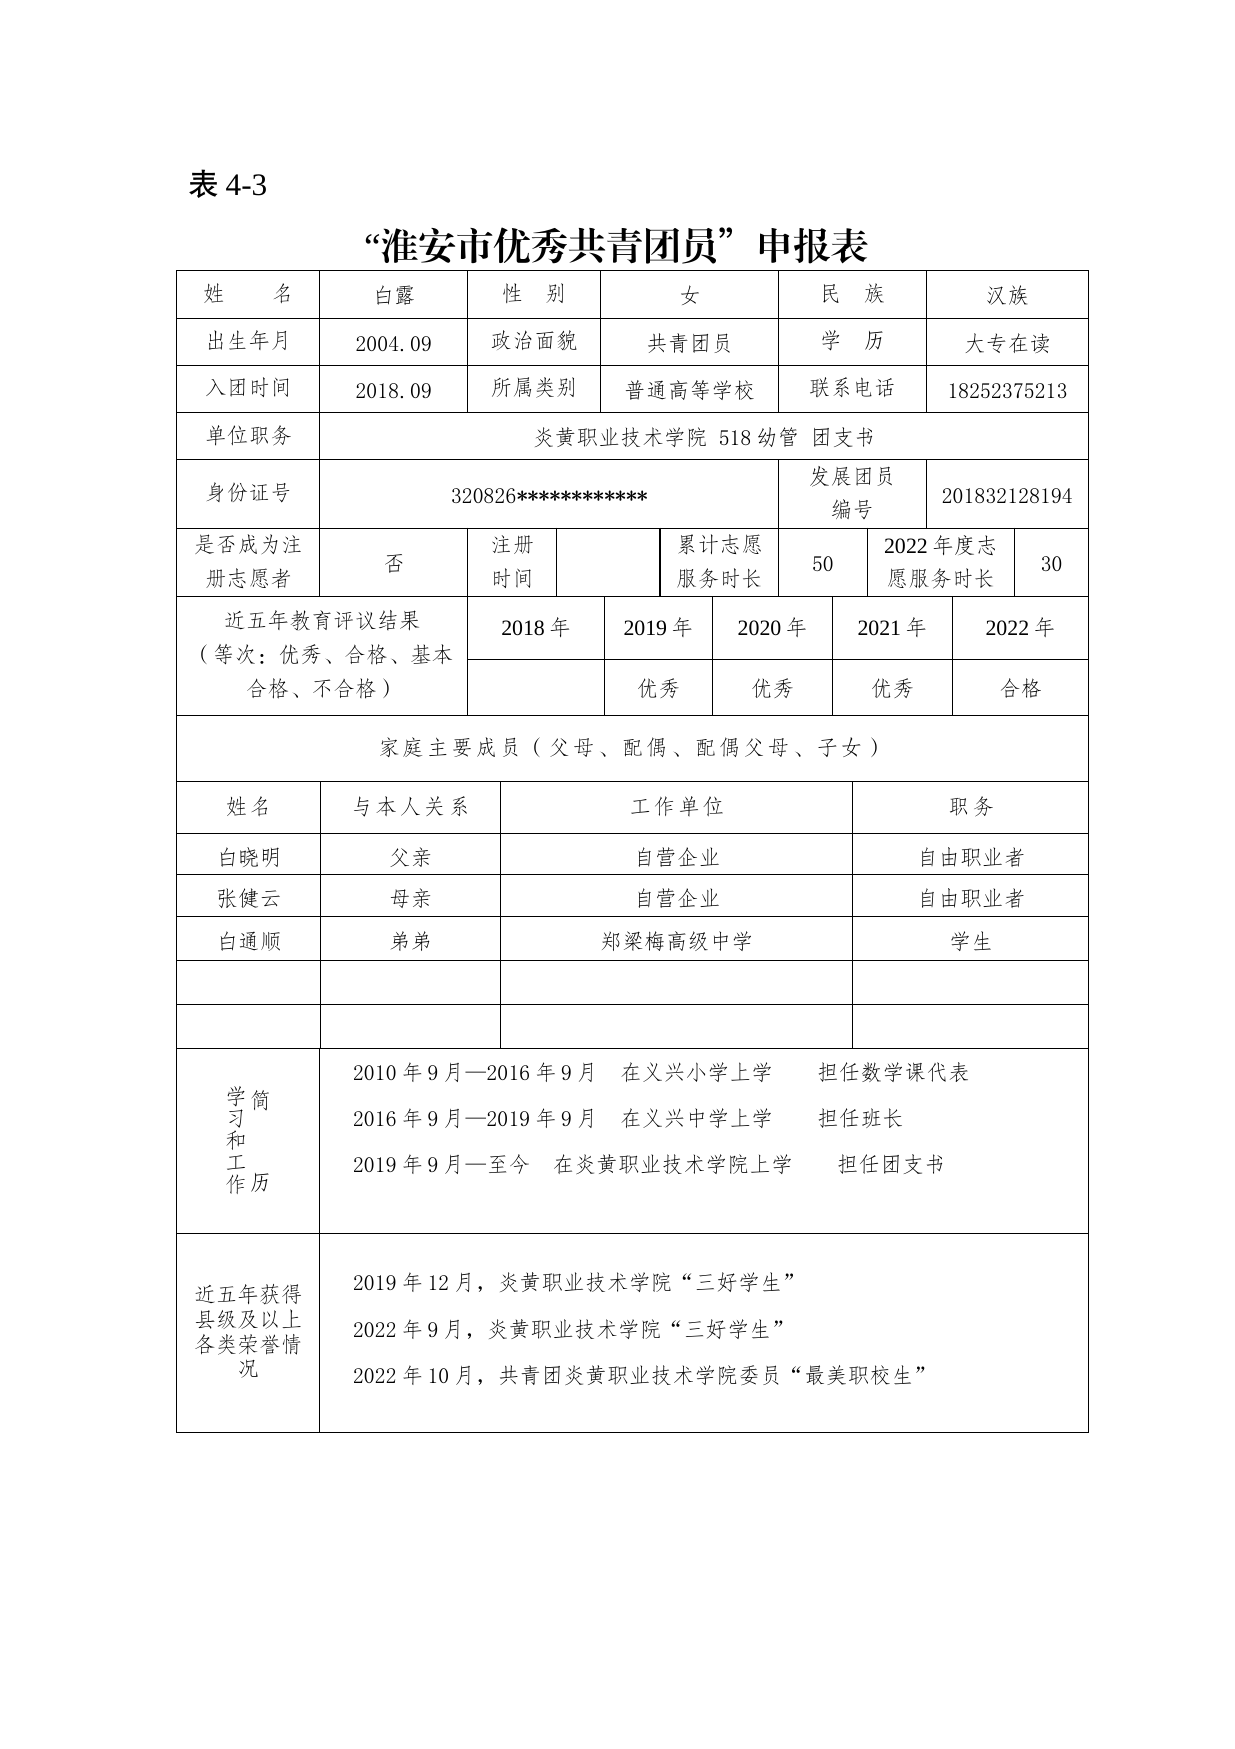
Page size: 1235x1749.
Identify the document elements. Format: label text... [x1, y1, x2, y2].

table_cell 2018年 [468, 597, 604, 659]
table_cell [468, 660, 604, 714]
table_cell 父亲 [321, 834, 500, 873]
text 表4-3 [188, 151, 1047, 218]
table_cell 30 [1015, 529, 1088, 596]
table_cell [501, 1005, 852, 1047]
table_cell 优秀 [833, 660, 952, 714]
table_cell [501, 961, 852, 1003]
table_cell 炎黄职业技术学院 518幼管 团支书 [320, 413, 1088, 459]
table_cell [321, 1005, 500, 1047]
table_cell 2004.09 [320, 319, 467, 365]
table_cell [177, 1005, 320, 1047]
table_header 白露 [320, 271, 467, 317]
table_header 姓 名 [177, 271, 319, 317]
table_cell [853, 961, 1088, 1003]
table_cell [853, 1005, 1088, 1047]
table_cell 家庭主要成员（父母、配偶、配偶父母、子女） [177, 716, 1088, 781]
table_cell 联系电话 [779, 366, 926, 412]
table_cell 累计志愿 服务时长 [661, 529, 778, 596]
table_cell 自营企业 [501, 875, 852, 916]
table_cell 是否成为注册志愿者 [177, 529, 319, 596]
table_cell 母亲 [321, 875, 500, 916]
table_header 民族 [779, 271, 926, 317]
table_cell 2019年 [605, 597, 712, 659]
table_cell [557, 529, 659, 596]
table_cell 优秀 [605, 660, 712, 714]
table_header 汉族 [927, 271, 1088, 317]
table_cell 2022年度志愿服务时长 [868, 529, 1014, 596]
table_cell 自由职业者 [853, 875, 1088, 916]
table_cell 白晓明 [177, 834, 320, 873]
table_cell 学生 [853, 917, 1088, 960]
table_cell 2022年 [953, 597, 1088, 659]
table_cell 自由职业者 [853, 834, 1088, 873]
table_cell 2019年12月，炎黄职业技术学院“三好学生” 2022年9月，炎黄职业技术学院“三好学生” 2022年10月，共青团炎黄职业技术学院委员“最美职校生” [320, 1234, 1088, 1432]
table_cell 简 历 学习和工作 [177, 1049, 319, 1232]
table_cell 学历 [779, 319, 926, 365]
table_cell 普通高等学校 [601, 366, 778, 412]
table_cell 政治面貌 [468, 319, 600, 365]
table_cell 入团时间 [177, 366, 319, 412]
table_cell 320826************ [320, 460, 778, 528]
table_cell 大专在读 [927, 319, 1088, 365]
table_cell 近五年获得县级及以上各类荣誉情况 [177, 1234, 319, 1432]
table_header 女 [601, 271, 778, 317]
table_cell 姓名 [177, 782, 320, 832]
table_cell 201832128194 [927, 460, 1088, 528]
text “淮安市优秀共青团员”申报表 [188, 218, 1044, 270]
table_cell 单位职务 [177, 413, 319, 459]
table_cell 近五年教育评议结果 （等次：优秀、合格、基本合格、不合格） [177, 597, 467, 714]
table_cell 所属类别 [468, 366, 600, 412]
table_cell [321, 961, 500, 1003]
table_cell 共青团员 [601, 319, 778, 365]
table_cell 身份证号 [177, 460, 319, 528]
table_cell 2010年9月—2016年9月 在义兴小学上学 担任数学课代表 2016年9月—2019年9月 在义兴中学上学 担任班长 2019年9月—至今 在炎黄职业技术学院上学 担任团支书 [320, 1049, 1088, 1232]
table_cell [177, 961, 320, 1003]
table_cell 18252375213 [927, 366, 1088, 412]
table_cell 郑梁梅高级中学 [501, 917, 852, 960]
table_cell 白通顺 [177, 917, 320, 960]
table_cell 否 [320, 529, 467, 596]
table_cell 合格 [953, 660, 1088, 714]
table_cell 工作单位 [501, 782, 852, 832]
table_cell 职务 [853, 782, 1088, 832]
table_cell 2018.09 [320, 366, 467, 412]
table_cell 优秀 [713, 660, 832, 714]
table_cell 出生年月 [177, 319, 319, 365]
table_cell 注册 时间 [468, 529, 556, 596]
table_header 性别 [468, 271, 600, 317]
table_cell 发展团员 编号 [779, 460, 926, 528]
table_cell 张健云 [177, 875, 320, 916]
table_cell 2021年 [833, 597, 952, 659]
table_cell 50 [779, 529, 867, 596]
table_cell 弟弟 [321, 917, 500, 960]
table_cell 2020年 [713, 597, 832, 659]
table_cell 与本人关系 [321, 782, 500, 832]
table_cell 自营企业 [501, 834, 852, 873]
